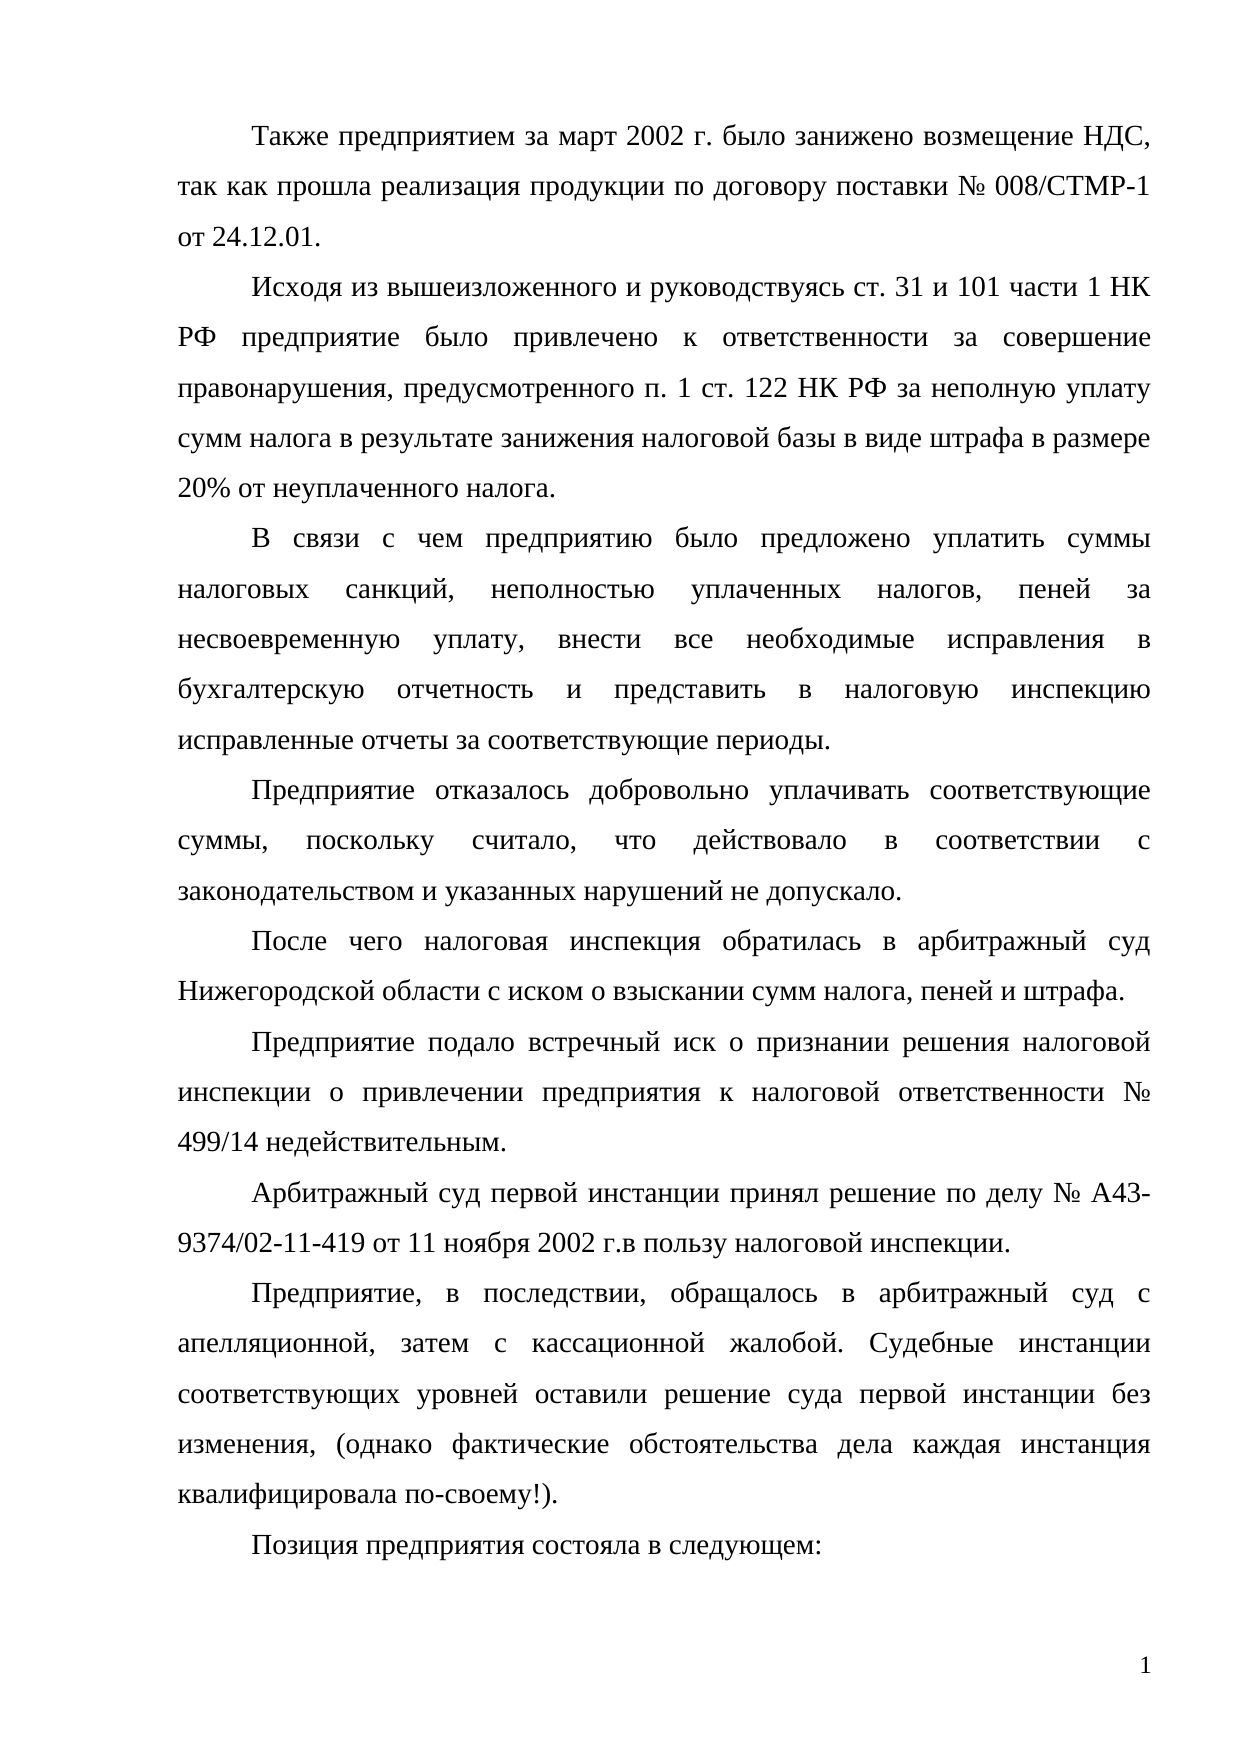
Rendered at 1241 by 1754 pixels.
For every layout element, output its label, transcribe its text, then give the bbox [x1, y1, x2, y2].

text Также предприятием за март 2002 г. было занижено возмещение НДС, так как прошла реализация продукции по договору поставки № 008/СТМР-1 от 24.12.01. [177, 118, 1152, 252]
text Предприятие подало встречный иск о признании решения налоговой инспекции о привлечении предприятия к налоговой ответственности № 499/14 недействительным. [177, 1024, 1152, 1158]
text Предприятие, в последствии, обращалось в арбитражный суд с апелляционной, затем с кассационной жалобой. Судебные инстанции соответствующих уровней оставили решение суда первой инстанции без изменения, (однако фактические обстоятельства дела каждая инстанция квалифицировала по-своему!). [177, 1275, 1152, 1510]
text Арбитражный суд первой инстанции принял решение по делу № А43-9374/02-11-419 от 11 ноября 2002 г.в пользу налоговой инспекции. [177, 1175, 1152, 1258]
text После чего налоговая инспекция обратилась в арбитражный суд Нижегородской области с иском о взыскании сумм налога, пеней и штрафа. [177, 923, 1152, 1007]
text Предприятие отказалось добровольно уплачивать соответствующие суммы, поскольку считало, что действовало в соответствии с законодательством и указанных нарушений не допускало. [177, 772, 1152, 906]
text Исходя из вышеизложенного и руководствуясь ст. 31 и 101 части 1 НК РФ предприятие было привлечено к ответственности за совершение правонарушения, предусмотренного п. 1 ст. 122 НК РФ за неполную уплату сумм налога в результате занижения налоговой базы в виде штрафа в размере 20% от неуплаченного налога. [177, 269, 1152, 504]
text В связи с чем предприятию было предложено уплатить суммы налоговых санкций, неполностью уплаченных налогов, пеней за несвоевременную уплату, внести все необходимые исправления в бухгалтерскую отчетность и представить в налоговую инспекцию исправленные отчеты за соответствующие периоды. [177, 521, 1152, 755]
text Позиция предприятия состояла в следующем: [177, 1527, 1152, 1560]
